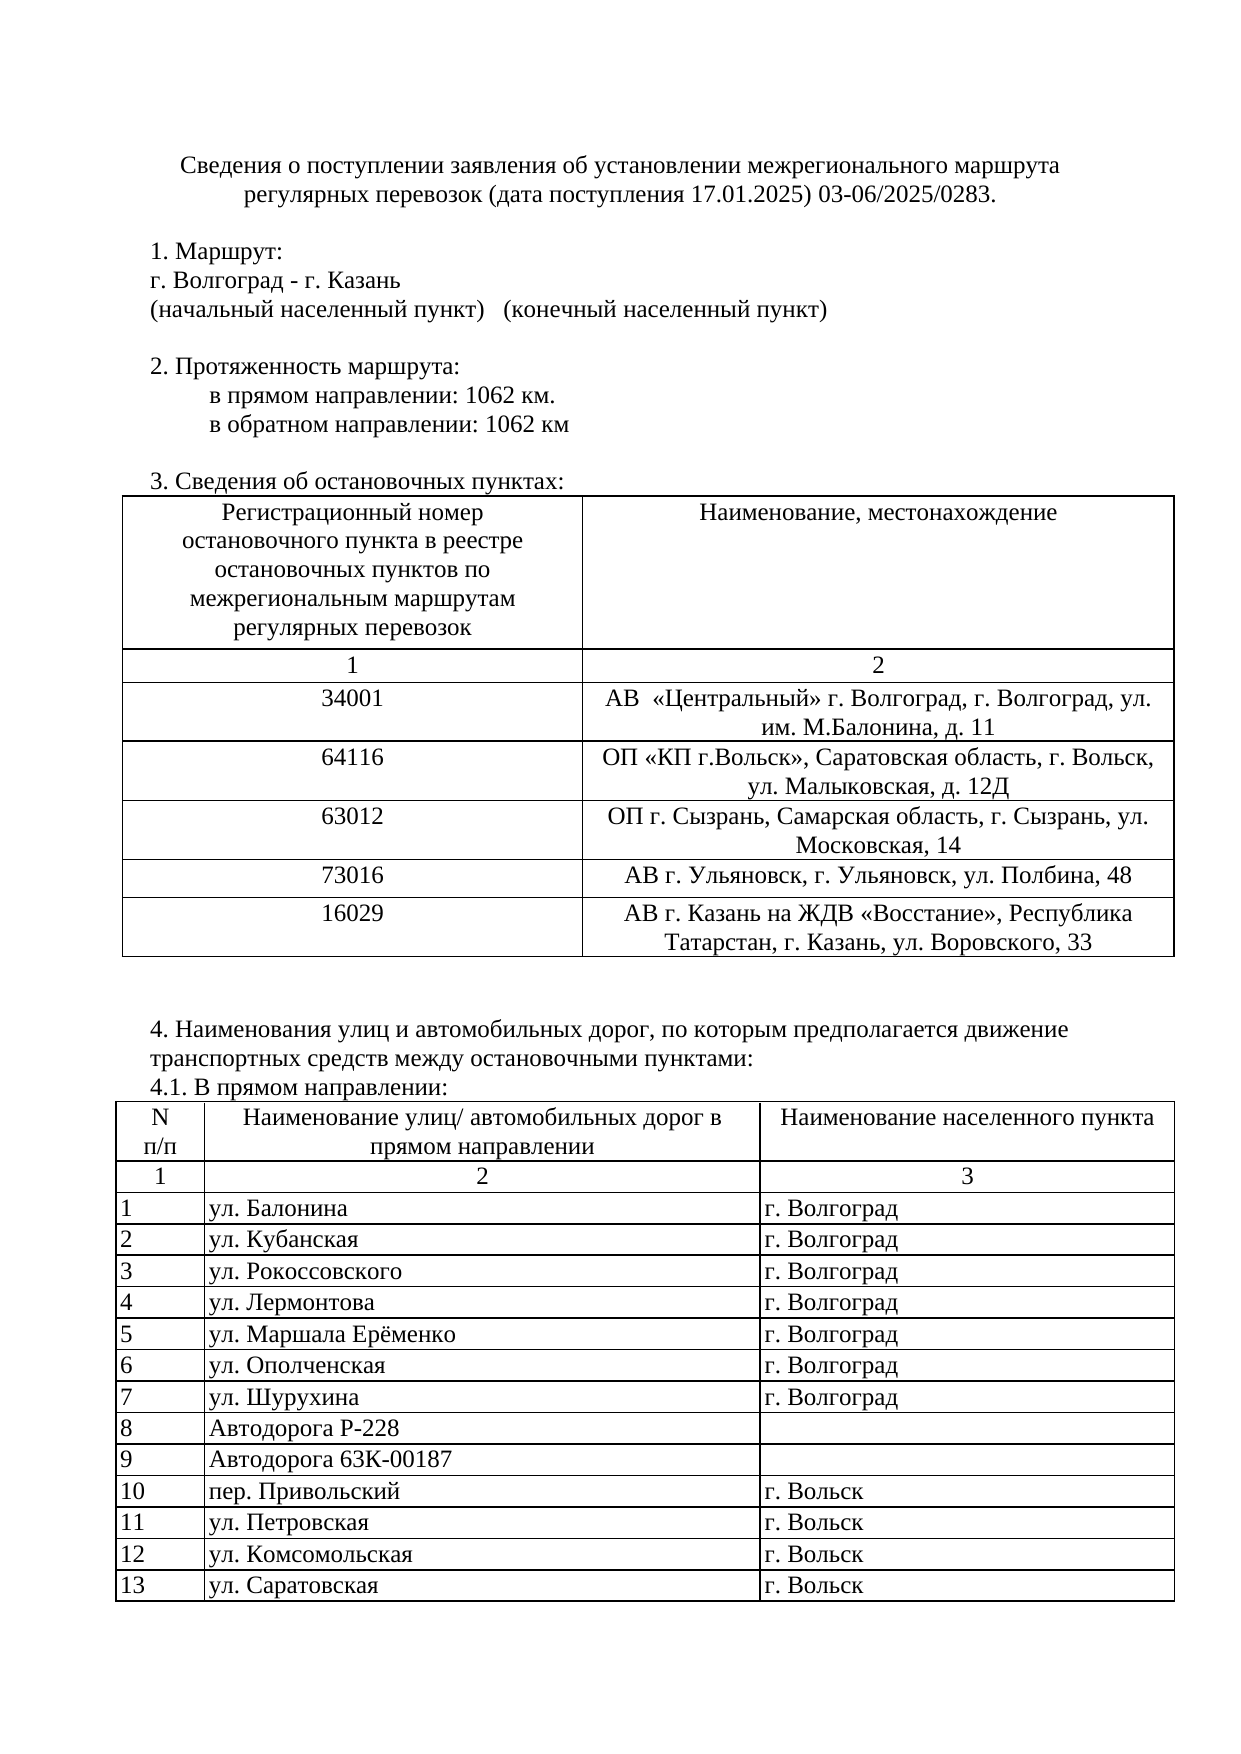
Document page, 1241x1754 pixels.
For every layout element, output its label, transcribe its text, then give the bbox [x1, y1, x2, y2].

table_cell г. Вольск [761, 1571, 1174, 1600]
table_cell г. Вольск [761, 1539, 1174, 1569]
table_cell [761, 1445, 1174, 1474]
table_cell 1 [123, 650, 582, 681]
table_cell [761, 1413, 1174, 1443]
table_cell 11 [117, 1508, 204, 1537]
table_header Наименование, местонахождение [583, 497, 1173, 648]
text 3. Сведения об остановочных пунктах: [150, 466, 1090, 495]
table_cell 9 [117, 1445, 204, 1474]
table_cell г. Волгоград [761, 1319, 1174, 1349]
table_cell 16029 [123, 898, 582, 956]
table_header Наименование улиц/ автомобильных дорог в прямом направлении [205, 1102, 760, 1160]
table_cell ОП «КП г.Вольск», Саратовская область, г. Вольск, ул. Малыковская, д. 12Д [583, 742, 1173, 799]
table_cell 1 [117, 1162, 204, 1191]
table_cell ул. Саратовская [205, 1571, 759, 1600]
table_cell 6 [117, 1350, 204, 1380]
table_cell 10 [117, 1476, 204, 1506]
table_header Регистрационный номер остановочного пункта в реестре остановочных пунктов по межрегиональным маршрутам регулярных перевозок [123, 497, 582, 648]
table_cell ул. Комсомольская [205, 1539, 759, 1569]
table_cell ул. Ополченская [205, 1350, 759, 1380]
table_cell 64116 [123, 742, 582, 799]
table_cell 63012 [123, 801, 582, 858]
table_cell ул. Маршала Ерёменко [205, 1319, 759, 1349]
table_cell 13 [117, 1571, 204, 1600]
table_cell 2 [117, 1225, 204, 1254]
table_cell г. Волгоград [761, 1382, 1174, 1412]
table_cell 34001 [123, 683, 582, 740]
table_cell АВ «Центральный» г. Волгоград, г. Волгоград, ул. им. М.Балонина, д. 11 [583, 683, 1173, 740]
table_cell 12 [117, 1539, 204, 1569]
text 4.1. В прямом направлении: [150, 1072, 1090, 1101]
text г. Волгоград - г. Казань [150, 265, 1090, 294]
text (начальный населенный пункт) (конечный населенный пункт) [150, 294, 1090, 322]
table_cell 73016 [123, 860, 582, 896]
table_cell ул. Рокоссовского [205, 1256, 759, 1286]
table_cell пер. Привольский [205, 1476, 759, 1506]
table_cell 5 [117, 1319, 204, 1349]
text 2. Протяженность маршрута: [150, 351, 1090, 380]
text 1. Маршрут: [150, 236, 1090, 265]
table_cell 4 [117, 1287, 204, 1317]
text Сведения о поступлении заявления об установлении межрегионального маршрута регулярных перевозок (дата поступления 17.01.2025) 03-06/2025/0283. [150, 150, 1090, 207]
table_cell 8 [117, 1413, 204, 1443]
table_cell ул. Кубанская [205, 1225, 759, 1254]
table_header N п/п [117, 1102, 204, 1160]
text в обратном направлении: 1062 км [150, 409, 1090, 437]
table_cell 7 [117, 1382, 204, 1412]
table_cell 3 [117, 1256, 204, 1286]
table_cell Автодорога 63К-00187 [205, 1445, 759, 1474]
table_cell г. Вольск [761, 1508, 1174, 1537]
text в прямом направлении: 1062 км. [150, 380, 1090, 409]
table_cell ул. Лермонтова [205, 1287, 759, 1317]
table_cell 3 [761, 1162, 1174, 1191]
table_cell г. Волгоград [761, 1256, 1174, 1286]
table_cell г. Вольск [761, 1476, 1174, 1506]
table_cell 1 [117, 1193, 204, 1223]
table_cell г. Волгоград [761, 1287, 1174, 1317]
table_cell г. Волгоград [761, 1193, 1174, 1223]
table_cell Автодорога Р-228 [205, 1413, 759, 1443]
table_cell АВ г. Казань на ЖДВ «Восстание», Республика Татарстан, г. Казань, ул. Воровского, 33 [583, 898, 1173, 956]
table_cell ул. Балонина [205, 1193, 759, 1223]
table_cell ул. Петровская [205, 1508, 759, 1537]
table_cell ОП г. Сызрань, Самарская область, г. Сызрань, ул. Московская, 14 [583, 801, 1173, 858]
text 4. Наименования улиц и автомобильных дорог, по которым предполагается движение транспортных средств между остановочными пунктами: [150, 1014, 1090, 1072]
table_cell АВ г. Ульяновск, г. Ульяновск, ул. Полбина, 48 [583, 860, 1173, 896]
table_cell г. Волгоград [761, 1225, 1174, 1254]
table_header Наименование населенного пункта [761, 1102, 1174, 1160]
table_cell ул. Шурухина [205, 1382, 759, 1412]
table_cell 2 [583, 650, 1173, 681]
table_cell 2 [205, 1162, 759, 1191]
table_cell г. Волгоград [761, 1350, 1174, 1380]
